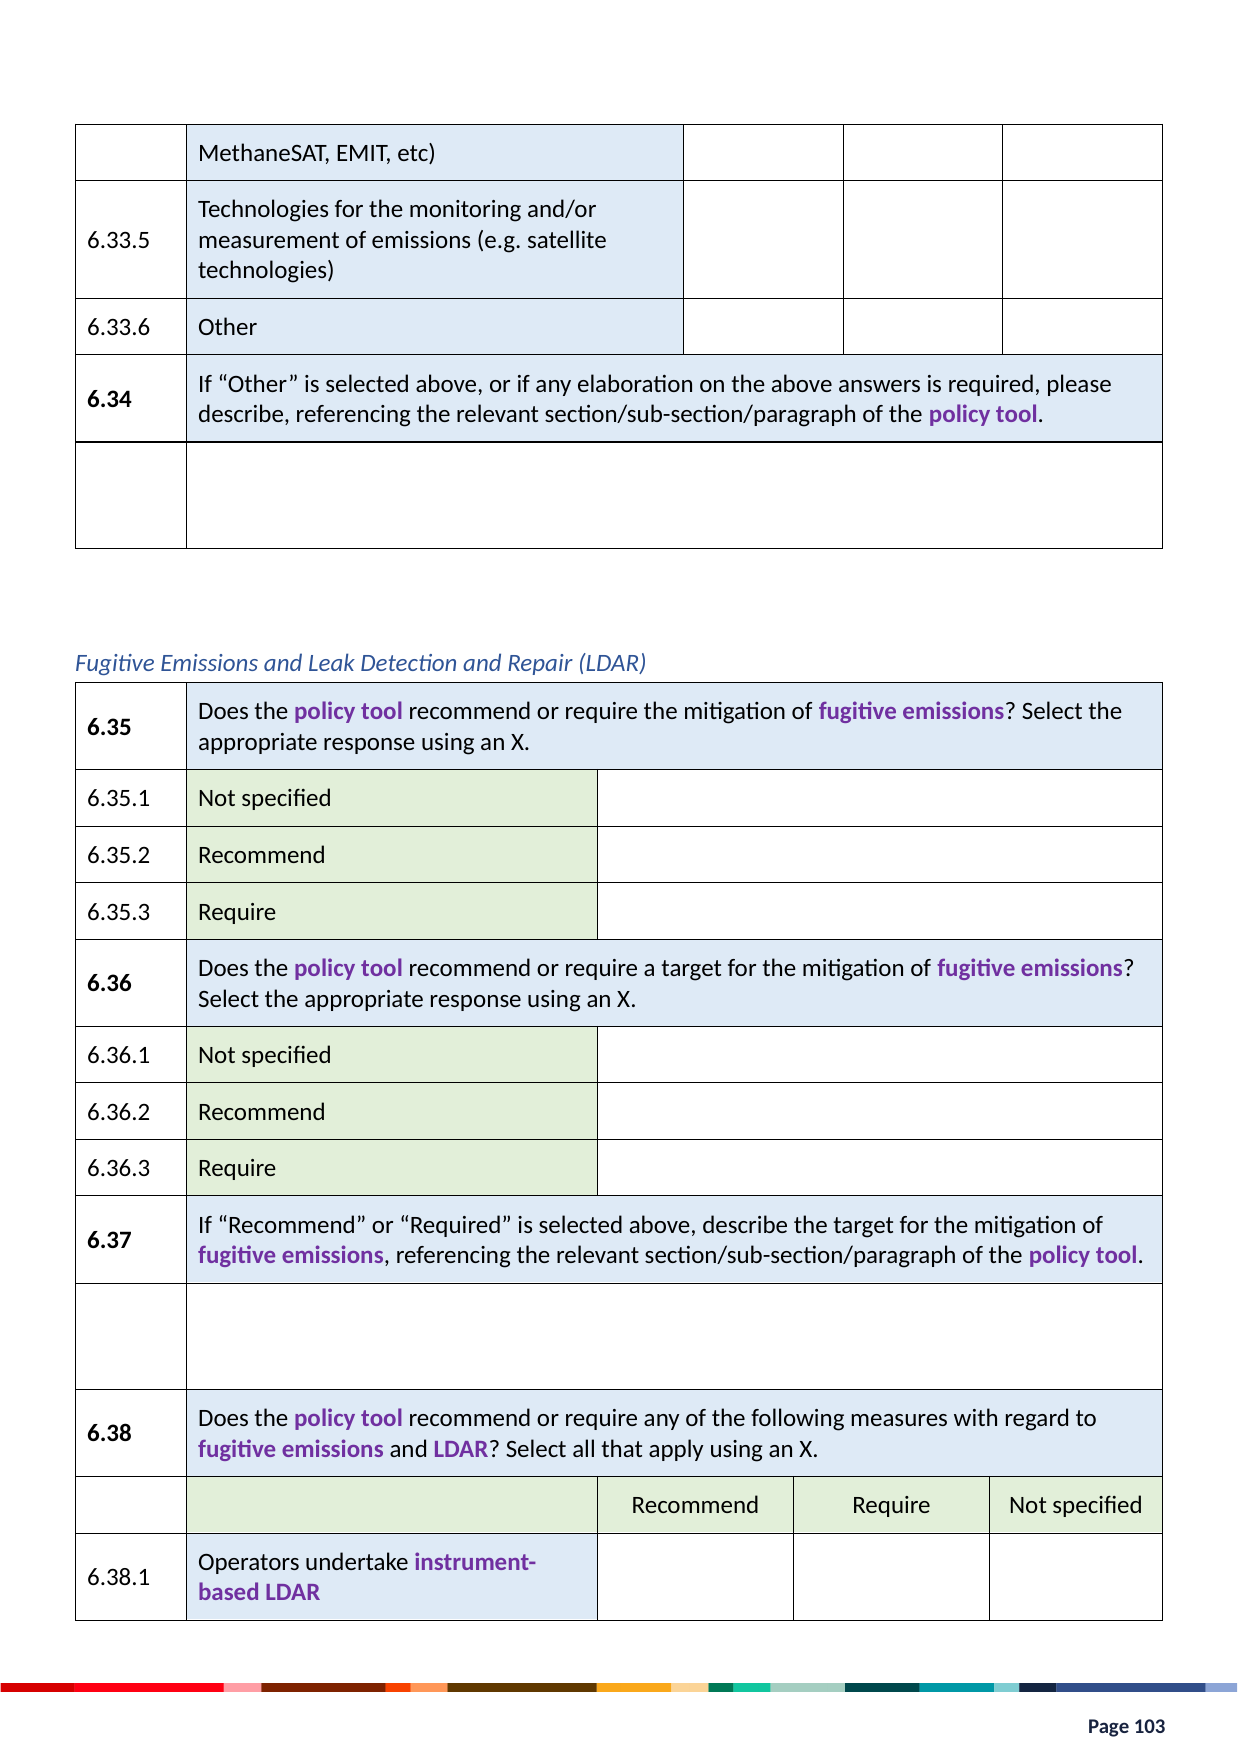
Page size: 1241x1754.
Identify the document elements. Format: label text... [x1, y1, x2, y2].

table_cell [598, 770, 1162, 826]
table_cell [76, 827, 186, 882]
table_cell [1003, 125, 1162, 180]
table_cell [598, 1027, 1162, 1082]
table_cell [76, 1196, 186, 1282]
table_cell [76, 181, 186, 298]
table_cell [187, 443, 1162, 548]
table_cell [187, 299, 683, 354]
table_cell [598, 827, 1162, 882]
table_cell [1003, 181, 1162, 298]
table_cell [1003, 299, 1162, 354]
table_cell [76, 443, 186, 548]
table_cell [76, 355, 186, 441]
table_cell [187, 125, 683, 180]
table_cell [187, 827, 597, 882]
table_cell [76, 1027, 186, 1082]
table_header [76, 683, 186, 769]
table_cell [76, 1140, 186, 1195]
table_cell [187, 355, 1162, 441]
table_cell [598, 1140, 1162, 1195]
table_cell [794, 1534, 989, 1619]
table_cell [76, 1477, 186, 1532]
subtitle Fugitive Emissions and Leak Detection and Repair (LDAR) [75, 647, 1165, 678]
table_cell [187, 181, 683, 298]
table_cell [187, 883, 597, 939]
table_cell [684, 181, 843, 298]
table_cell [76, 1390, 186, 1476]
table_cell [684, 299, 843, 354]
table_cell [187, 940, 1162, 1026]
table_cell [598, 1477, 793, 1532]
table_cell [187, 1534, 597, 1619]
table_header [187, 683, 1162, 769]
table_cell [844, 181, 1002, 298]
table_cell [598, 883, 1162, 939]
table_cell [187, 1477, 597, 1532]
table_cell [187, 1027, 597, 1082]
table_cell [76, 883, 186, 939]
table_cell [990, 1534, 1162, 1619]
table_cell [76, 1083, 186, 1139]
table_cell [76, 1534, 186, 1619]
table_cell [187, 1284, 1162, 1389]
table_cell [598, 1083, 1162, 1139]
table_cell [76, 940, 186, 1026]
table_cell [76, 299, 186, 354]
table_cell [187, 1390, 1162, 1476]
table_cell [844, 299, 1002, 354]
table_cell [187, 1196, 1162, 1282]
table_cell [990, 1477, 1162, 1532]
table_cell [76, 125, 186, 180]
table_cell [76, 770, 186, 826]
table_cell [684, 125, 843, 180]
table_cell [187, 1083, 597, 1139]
picture [0, 1683, 1236, 1692]
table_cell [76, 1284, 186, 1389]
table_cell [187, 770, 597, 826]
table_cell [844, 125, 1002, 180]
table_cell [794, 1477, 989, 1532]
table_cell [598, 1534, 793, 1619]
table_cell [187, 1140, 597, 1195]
